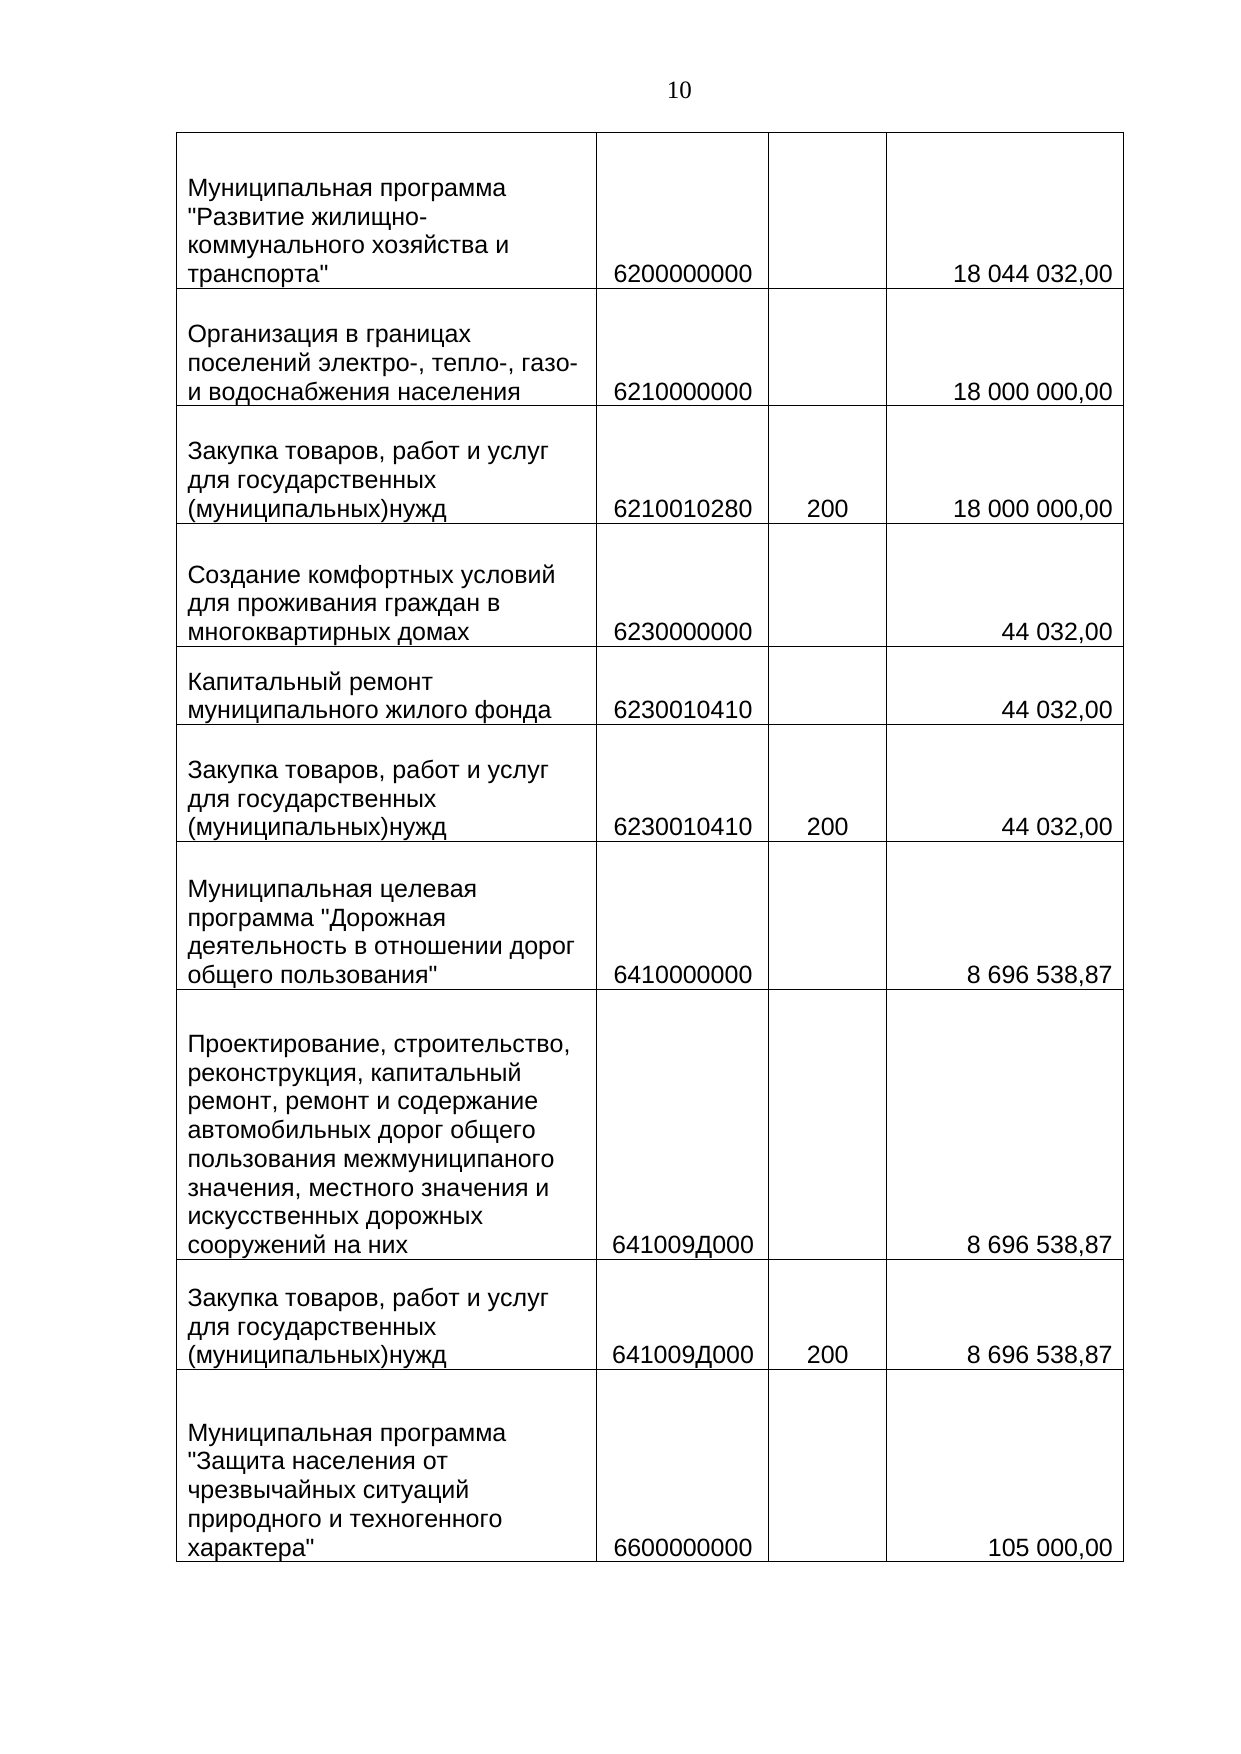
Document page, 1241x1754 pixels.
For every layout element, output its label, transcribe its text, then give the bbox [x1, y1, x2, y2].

table_cell [769, 1370, 886, 1561]
table_cell 200 [769, 725, 886, 841]
table_cell 6200000000 [597, 133, 768, 288]
table_cell 44 032,00 [887, 725, 1123, 841]
table_cell 6210010280 [597, 406, 768, 522]
table_cell Муниципальная программа "Защита населения от чрезвычайных ситуаций природного и техногенного характера" [177, 1370, 596, 1561]
table_cell Капитальный ремонт муниципального жилого фонда [177, 647, 596, 724]
table_cell [769, 842, 886, 989]
table_cell 105 000,00 [887, 1370, 1123, 1561]
table_cell 44 032,00 [887, 647, 1123, 724]
table_cell [769, 647, 886, 724]
table_cell 641009Д000 [597, 990, 768, 1259]
table_cell 6230000000 [597, 524, 768, 646]
table_cell Муниципальная целевая программа "Дорожная деятельность в отношении дорог общего пользования" [177, 842, 596, 989]
table_cell Закупка товаров, работ и услуг для государственных (муниципальных)нужд [177, 1260, 596, 1369]
table_cell 6230010410 [597, 725, 768, 841]
table_cell 8 696 538,87 [887, 990, 1123, 1259]
table_cell 18 000 000,00 [887, 289, 1123, 405]
table_cell 200 [769, 406, 886, 522]
table_cell [769, 990, 886, 1259]
table_cell [769, 289, 886, 405]
table_cell Организация в границах поселений электро-, тепло-, газо- и водоснабжения населения [177, 289, 596, 405]
table_cell 200 [769, 1260, 886, 1369]
table_cell 18 044 032,00 [887, 133, 1123, 288]
table_cell Закупка товаров, работ и услуг для государственных (муниципальных)нужд [177, 725, 596, 841]
table_cell 6210000000 [597, 289, 768, 405]
table_cell 44 032,00 [887, 524, 1123, 646]
table_cell 8 696 538,87 [887, 1260, 1123, 1369]
table_cell 641009Д000 [597, 1260, 768, 1369]
table_cell Закупка товаров, работ и услуг для государственных (муниципальных)нужд [177, 406, 596, 522]
table_cell 18 000 000,00 [887, 406, 1123, 522]
table_cell 6410000000 [597, 842, 768, 989]
table_cell [769, 133, 886, 288]
table_cell 6600000000 [597, 1370, 768, 1561]
table_cell [769, 524, 886, 646]
table_cell Муниципальная программа "Развитие жилищно-коммунального хозяйства и транспорта" [177, 133, 596, 288]
table_cell Создание комфортных условий для проживания граждан в многоквартирных домах [177, 524, 596, 646]
table_cell Проектирование, строительство, реконструкция, капитальный ремонт, ремонт и содержание автомобильных дорог общего пользования межмуниципаного значения, местного значения и искусственных дорожных сооружений на них [177, 990, 596, 1259]
table_cell 6230010410 [597, 647, 768, 724]
table_cell 8 696 538,87 [887, 842, 1123, 989]
